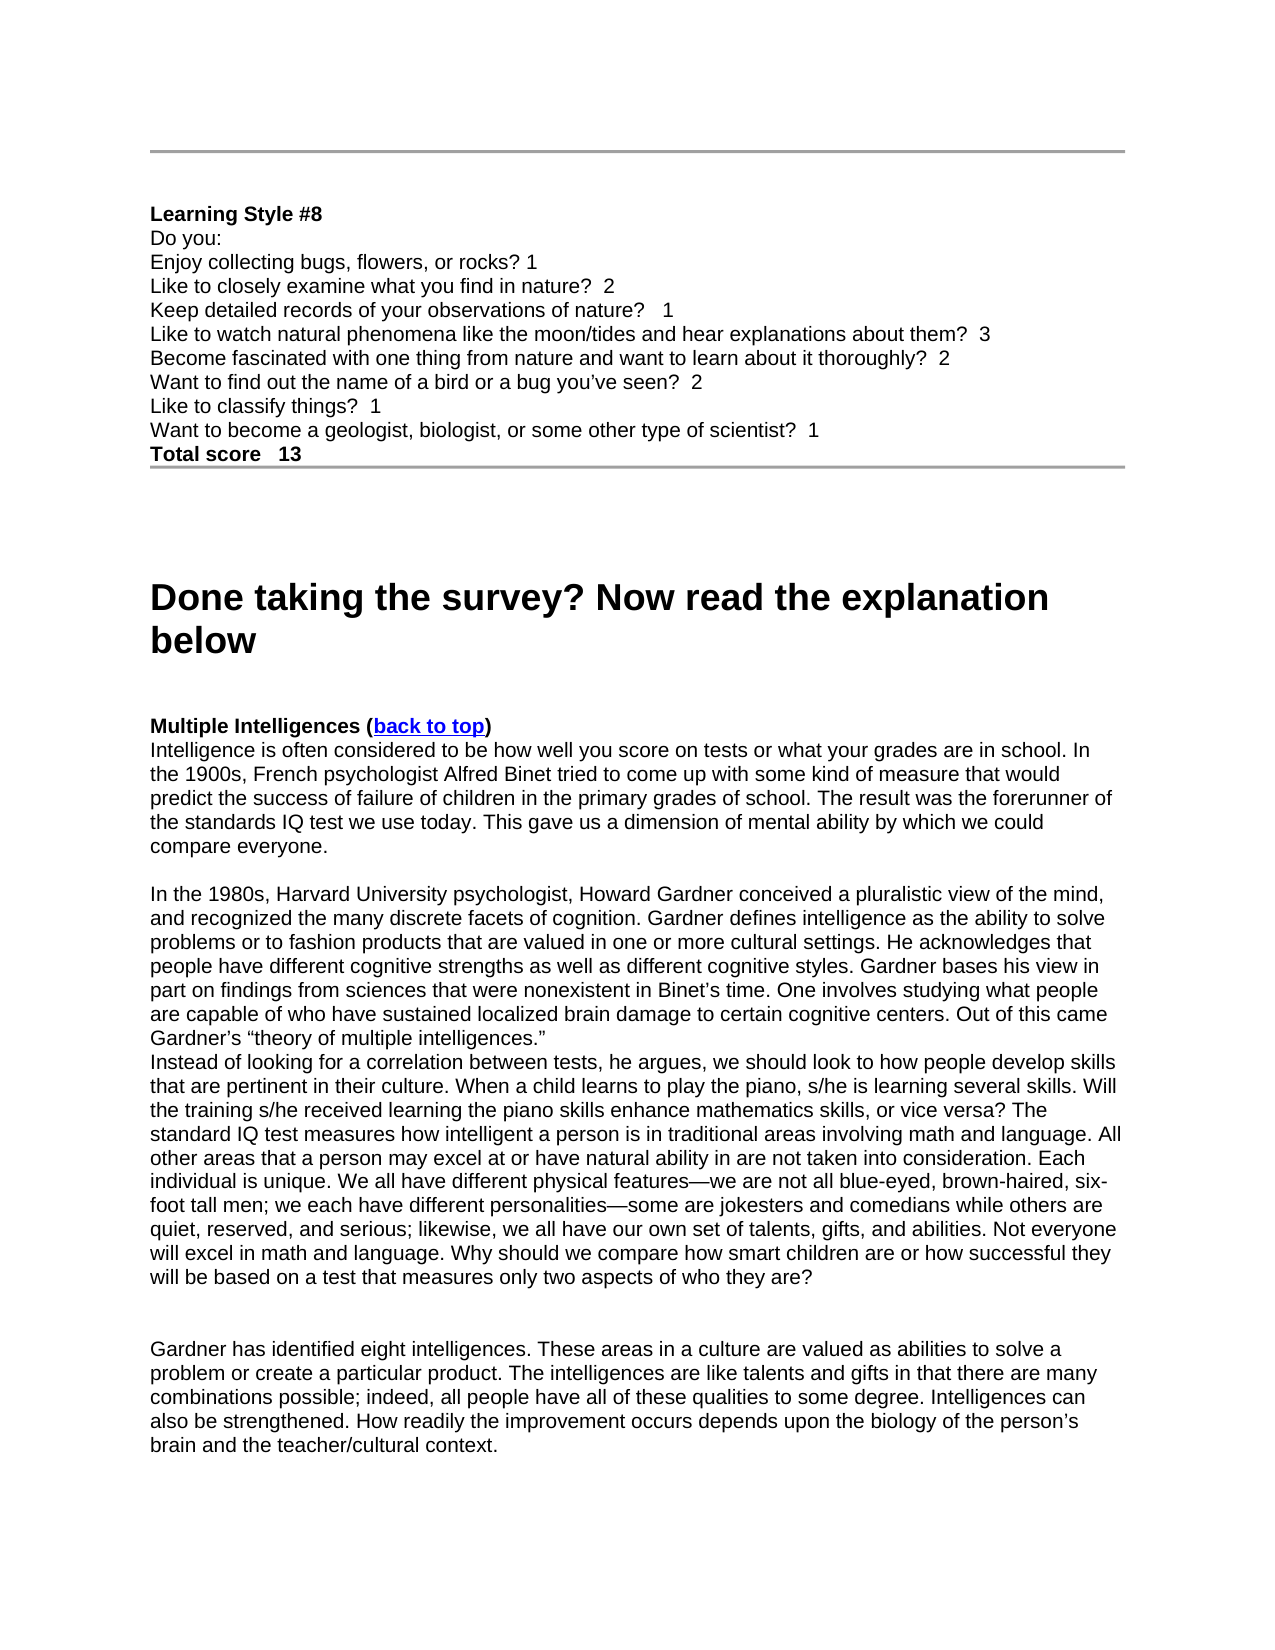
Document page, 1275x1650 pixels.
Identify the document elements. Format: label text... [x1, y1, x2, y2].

text Done taking the survey? Now read the explanation below [150, 575, 1125, 661]
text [150, 690, 1125, 1481]
text Learning Style #8 Do you: Enjoy collecting bugs, flowers, or rocks? 1 Like to closely examine what you find in nature? 2 Keep detailed records of your observations of nature? 1 Like to watch natural phenomena like the moon/tides and hear explanations about them? 3 Become fascinated with one thing from nature and want to learn about it thoroughly? 2 Want to find out the name of a bird or a bug you’ve seen? 2 Like to classify things? 1 Want to become a geologist, biologist, or some other type of scientist? 1 Total score 13 [150, 178, 1125, 465]
